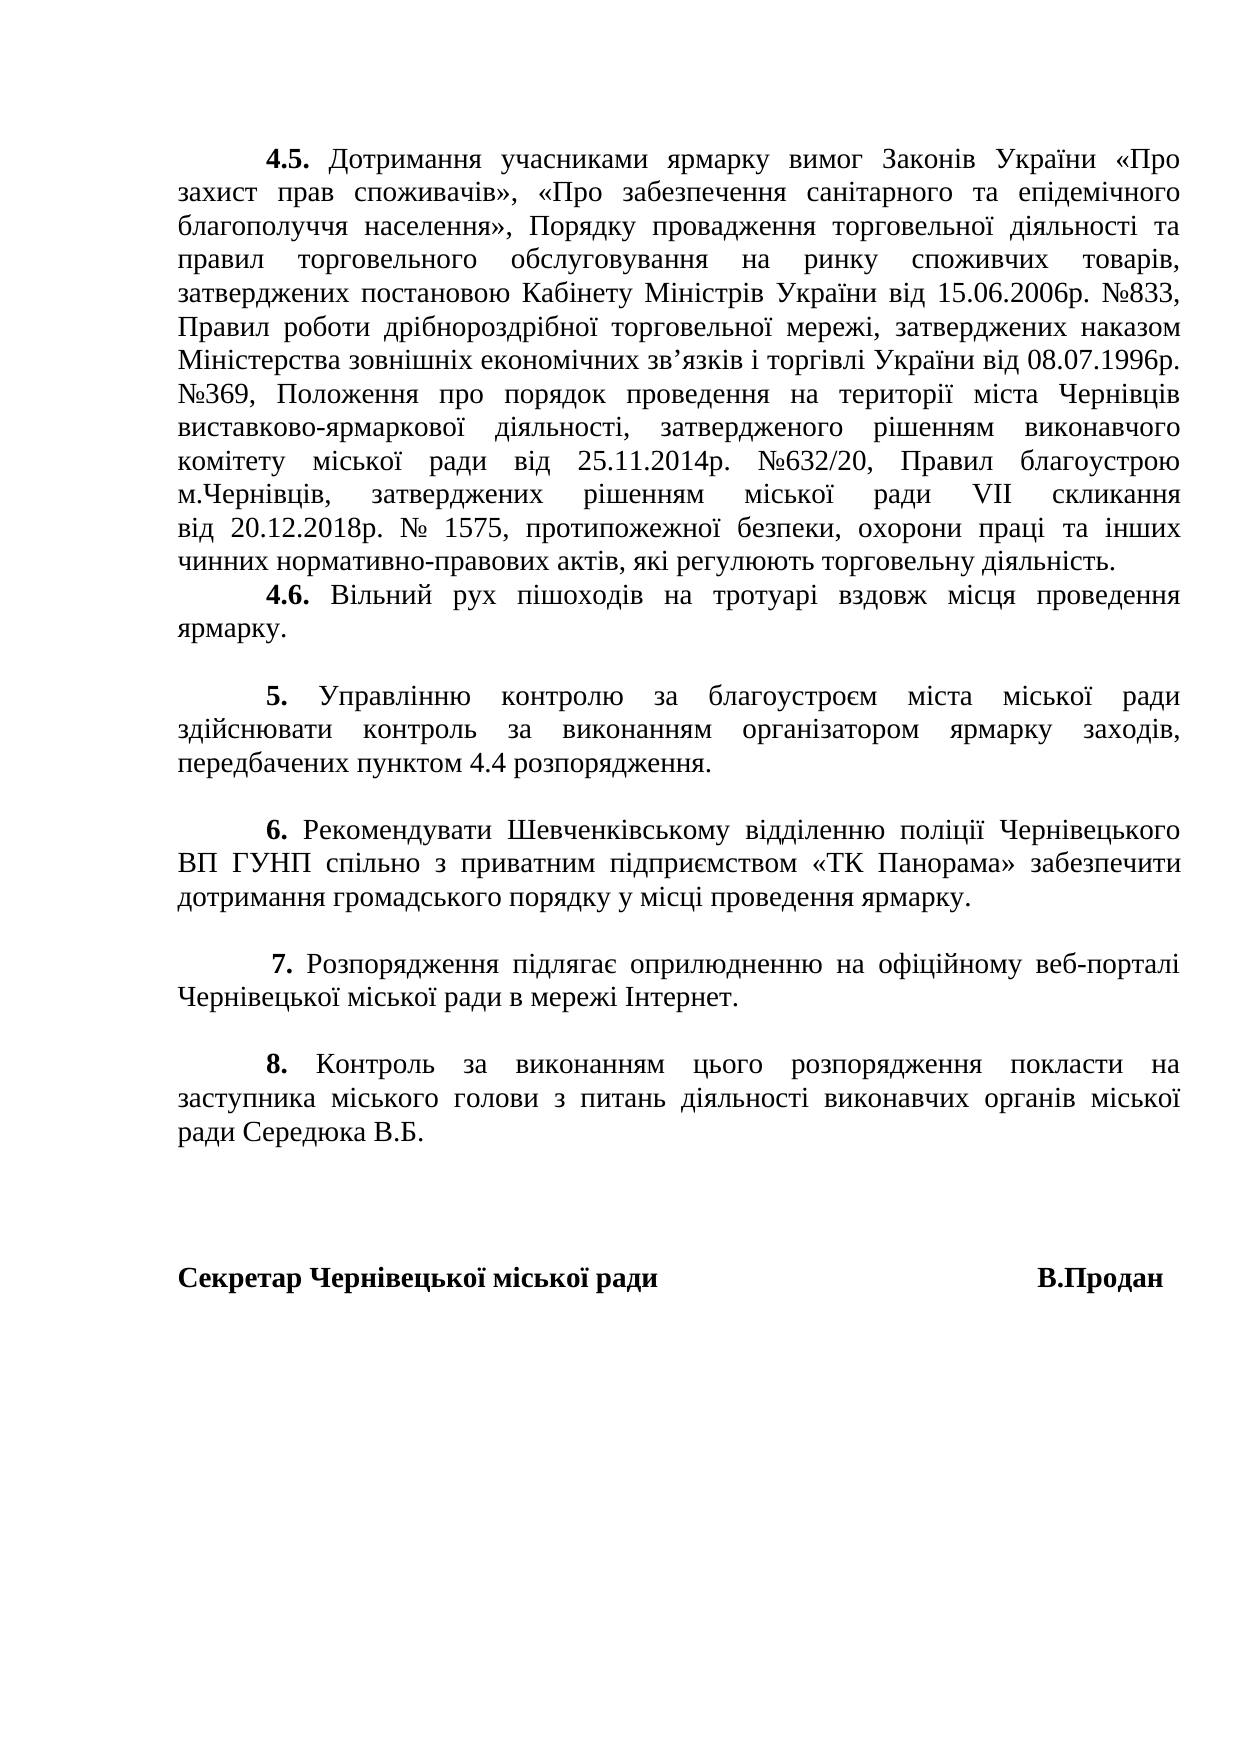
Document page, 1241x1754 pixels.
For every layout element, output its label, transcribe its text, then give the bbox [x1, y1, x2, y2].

text 7. Розпорядження підлягає оприлюдненню на офіційному веб-порталі Чернівецької міської ради в мережі Інтернет. [177, 946, 1181, 1013]
text 5. Управлінню контролю за благоустроєм міста міської ради здійснювати контроль за виконанням організатором ярмарку заходів, передбачених пунктом 4.4 розпорядження. [177, 678, 1181, 778]
text Секретар Чернівецької міської ради В.Продан [177, 1260, 1181, 1294]
text 4.6. Вільний рух пішоходів на тротуарі вздовж місця проведення ярмарку. [177, 577, 1181, 644]
text 8. Контроль за виконанням цього розпорядження покласти на заступника міського голови з питань діяльності виконавчих органів міської ради Середюка В.Б. [177, 1047, 1181, 1147]
text 4.5. Дотримання учасниками ярмарку вимог Законів України «Про захист прав споживачів», «Про забезпечення санітарного та епідемічного благополуччя населення», Порядку провадження торговельної діяльності та правил торговельного обслуговування на ринку споживчих товарів, затверджених постановою Кабінету Міністрів України від 15.06.2006р. №833, Правил роботи дрібнороздрібної торговельної мережі, затверджених наказом Міністерства зовнішніх економічних зв’язків і торгівлі України від 08.07.1996р. №369, Положення про порядок проведення на території міста Чернівців виставково-ярмаркової діяльності, затвердженого рішенням виконавчого комітету міської ради від 25.11.2014р. №632/20, Правил благоустрою м.Чернівців, затверджених рішенням міської ради VІІ скликання від 20.12.2018р. № 1575, протипожежної безпеки, охорони праці та інших чинних нормативно-правових актів, які регулюють торговельну діяльність. [177, 118, 1181, 577]
text 6. Рекомендувати Шевченківському відділенню поліції Чернівецького ВП ГУНП спільно з приватним підприємством «ТК Панорама» забезпечити дотримання громадського порядку у місці проведення ярмарку. [177, 812, 1181, 912]
